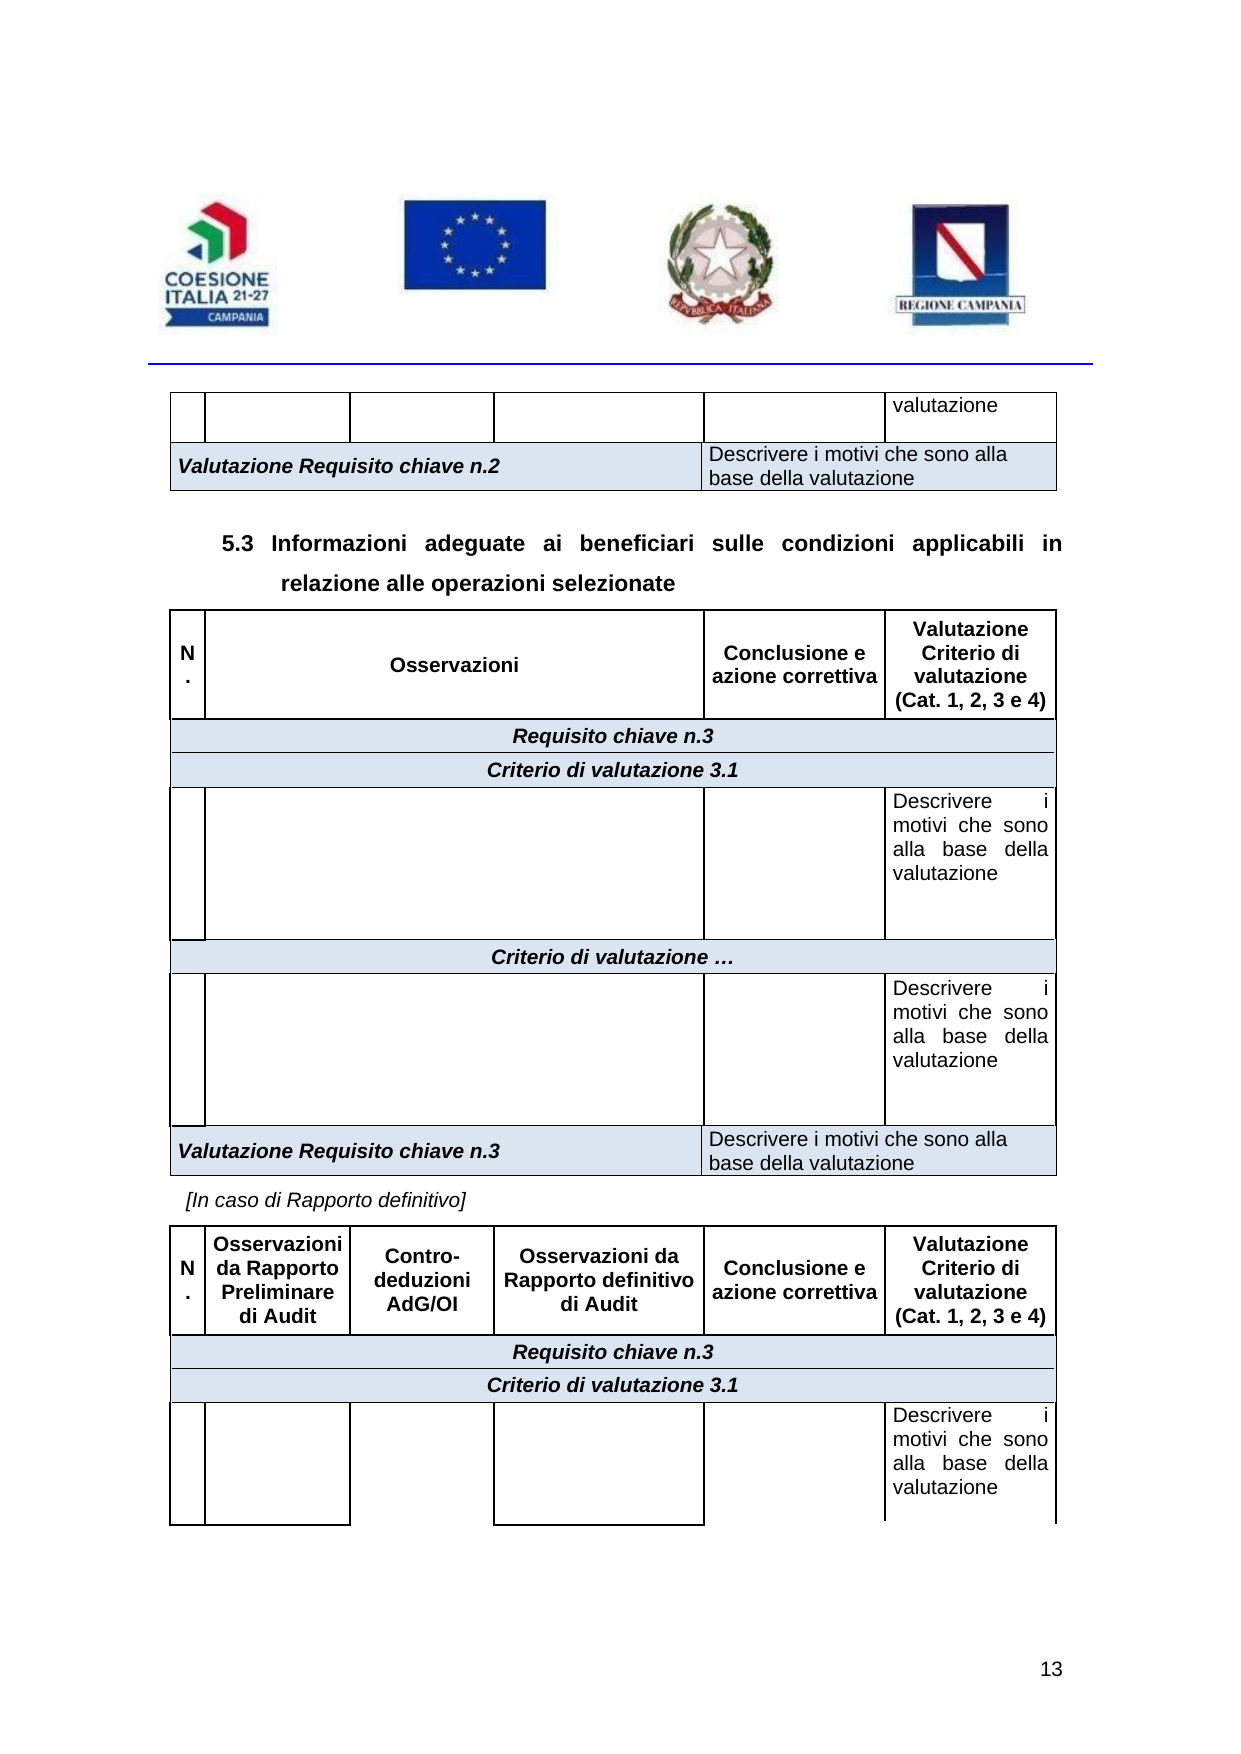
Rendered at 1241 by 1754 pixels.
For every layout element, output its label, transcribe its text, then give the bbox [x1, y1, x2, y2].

table_cell [206, 788, 703, 939]
table_header Valutazione Criterio di valutazione (Cat. 1, 2, 3 e 4) [886, 611, 1055, 718]
table_cell Descrivere i motivi che sono alla base della valutazione [702, 1125, 1056, 1175]
table_cell Descrivere i motivi che sono alla base della valutazione [886, 393, 1056, 442]
text [In caso di Rapporto definitivo] [180, 1188, 1063, 1212]
table_cell Descrivere i motivi che sono alla base della valutazione [886, 973, 1055, 1125]
table_cell Descrivere i motivi che sono alla base della valutazione [886, 787, 1055, 939]
table_cell [171, 393, 204, 442]
table_cell Criterio di valutazione … [171, 939, 1056, 973]
table_cell [705, 393, 884, 442]
table_cell [495, 393, 703, 442]
table_cell Valutazione Requisito chiave n.3 [171, 1126, 701, 1175]
table_cell Requisito chiave n.3 [171, 718, 1056, 752]
table_header Osservazioni [206, 611, 703, 718]
table_header Osservazioni da Rapporto Preliminare di Audit [206, 1227, 349, 1333]
table_cell Valutazione Requisito chiave n.2 [171, 443, 701, 490]
table_cell [171, 974, 204, 1125]
table_header Conclusione e azione correttiva [705, 1227, 884, 1333]
table_cell Requisito chiave n.3 [171, 1334, 1056, 1368]
picture [158, 193, 1029, 336]
text 5.3 Informazioni adeguate ai beneficiari sulle condizioni applicabili in relazione alle operazioni selezionate [222, 530, 1063, 596]
table_cell [351, 393, 493, 442]
table_header Conclusione e azione correttiva [705, 611, 884, 718]
table_header N. [171, 1227, 204, 1333]
table_cell [705, 1403, 885, 1523]
table_cell Criterio di valutazione 3.1 [171, 752, 1056, 787]
table_cell [351, 1403, 493, 1523]
table_cell Descrivere i motivi che sono alla base della valutazione [702, 443, 1056, 490]
table_cell [171, 788, 204, 939]
table_cell [206, 393, 349, 442]
table_cell [206, 1403, 349, 1523]
table_header N. [171, 611, 204, 718]
table_cell [206, 974, 703, 1125]
table_header Osservazioni da Rapporto definitivo di Audit [495, 1227, 703, 1333]
table_header Valutazione Criterio di valutazione (Cat. 1, 2, 3 e 4) [886, 1227, 1055, 1333]
table_cell Descrivere i motivi che sono alla base della valutazione [885, 1402, 1055, 1523]
table_cell [495, 1403, 703, 1523]
table_header Contro- deduzioni AdG/OI [351, 1227, 493, 1333]
table_cell [705, 788, 884, 939]
table_cell Criterio di valutazione 3.1 [171, 1368, 1056, 1402]
table_cell [171, 1403, 204, 1523]
table_cell [705, 974, 884, 1125]
